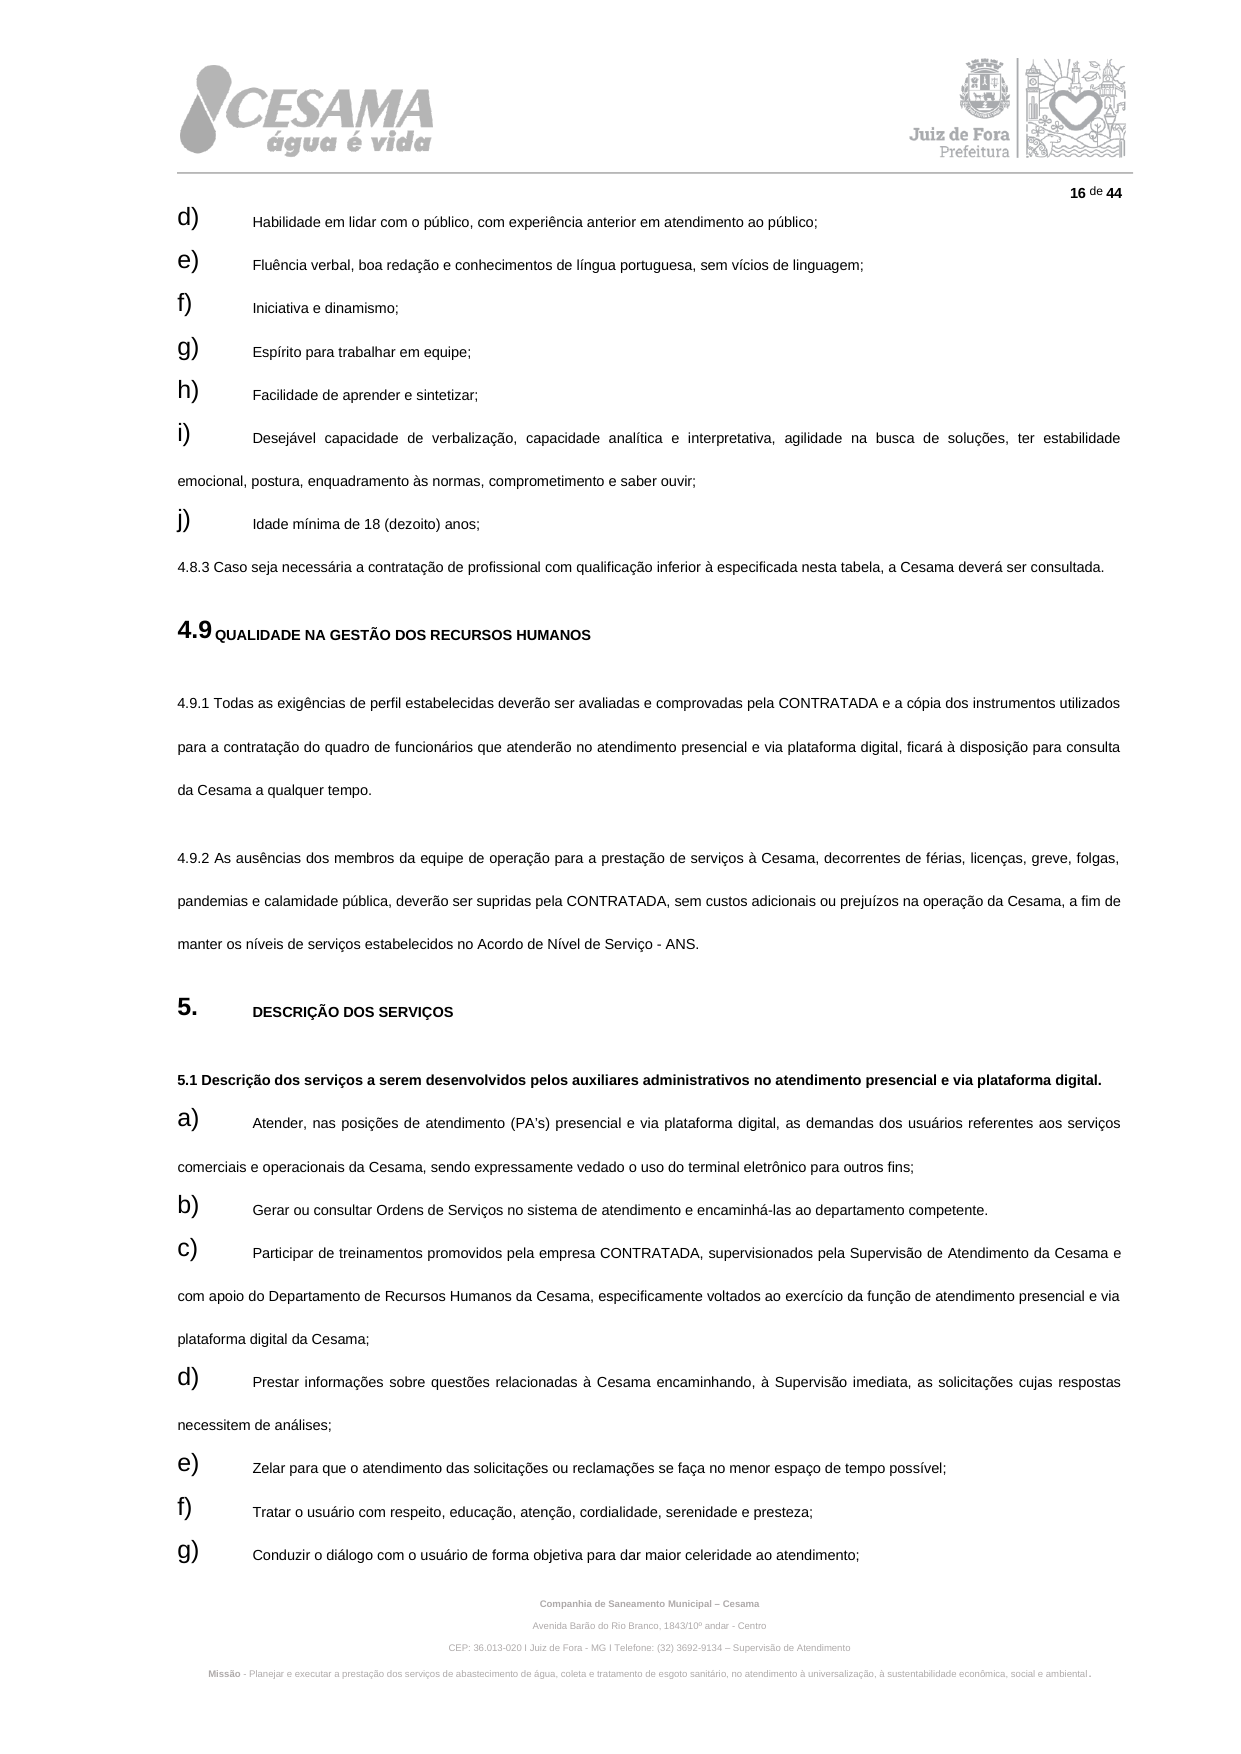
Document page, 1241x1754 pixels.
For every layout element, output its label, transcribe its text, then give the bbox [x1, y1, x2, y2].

picture [177, 58, 1134, 174]
list Espírito para trabalhar em equipe; [177, 332, 1122, 360]
list Atender, nas posições de atendimento (PA’s) presencial e via plataforma digital, as demandas dos usuários referentes aos serviços comerciais e operacionais da Cesama, sendo expressamente vedado o uso do terminal eletrônico para outros fins; [177, 1103, 1122, 1175]
list DESCRIÇÃO DOS SERVIÇOS [177, 992, 1122, 1021]
list Gerar ou consultar Ordens de Serviços no sistema de atendimento e encaminhá-las ao departamento competente. [177, 1190, 1122, 1218]
list Idade mínima de 18 (dezoito) anos; [177, 504, 1122, 533]
list Prestar informações sobre questões relacionadas à Cesama encaminhando, à Supervisão imediata, as solicitações cujas respostas necessitem de análises; [177, 1362, 1122, 1434]
list Desejável capacidade de verbalização, capacidade analítica e interpretativa, agilidade na busca de soluções, ter estabilidade emocional, postura, enquadramento às normas, comprometimento e saber ouvir; [177, 418, 1122, 490]
list Conduzir o diálogo com o usuário de forma objetiva para dar maior celeridade ao atendimento; [177, 1535, 1122, 1563]
list Iniciativa e dinamismo; [177, 288, 1122, 317]
list Zelar para que o atendimento das solicitações ou reclamações se faça no menor espaço de tempo possível; [177, 1448, 1122, 1477]
list Habilidade em lidar com o público, com experiência anterior em atendimento ao público; [177, 202, 1122, 231]
text 4.8.3 Caso seja necessária a contratação de profissional com qualificação inferior à especificada nesta tabela, a Cesama deverá ser consultada. [177, 547, 1122, 576]
list QUALIDADE NA GESTÃO DOS RECURSOS HUMANOS [177, 615, 1122, 644]
text 5.1 Descrição dos serviços a serem desenvolvidos pelos auxiliares administrativos no atendimento presencial e via plataforma digital. [177, 1060, 1122, 1089]
list Tratar o usuário com respeito, educação, atenção, cordialidade, serenidade e presteza; [177, 1492, 1122, 1520]
text 4.9.2 As ausências dos membros da equipe de operação para a prestação de serviços à Cesama, decorrentes de férias, licenças, greve, folgas, pandemias e calamidade pública, deverão ser supridas pela CONTRATADA, sem custos adicionais ou prejuízos na operação da Cesama, a fim de manter os níveis de serviços estabelecidos no Acordo de Nível de Serviço - ANS. [177, 838, 1122, 953]
list Facilidade de aprender e sintetizar; [177, 375, 1122, 403]
text 4.9.1 Todas as exigências de perfil estabelecidas deverão ser avaliadas e comprovadas pela CONTRATADA e a cópia dos instrumentos utilizados para a contratação do quadro de funcionários que atenderão no atendimento presencial e via plataforma digital, ficará à disposição para consulta da Cesama a qualquer tempo. [177, 683, 1122, 798]
list Participar de treinamentos promovidos pela empresa CONTRATADA, supervisionados pela Supervisão de Atendimento da Cesama e com apoio do Departamento de Recursos Humanos da Cesama, especificamente voltados ao exercício da função de atendimento presencial e via plataforma digital da Cesama; [177, 1233, 1122, 1348]
list Fluência verbal, boa redação e conhecimentos de língua portuguesa, sem vícios de linguagem; [177, 245, 1122, 274]
